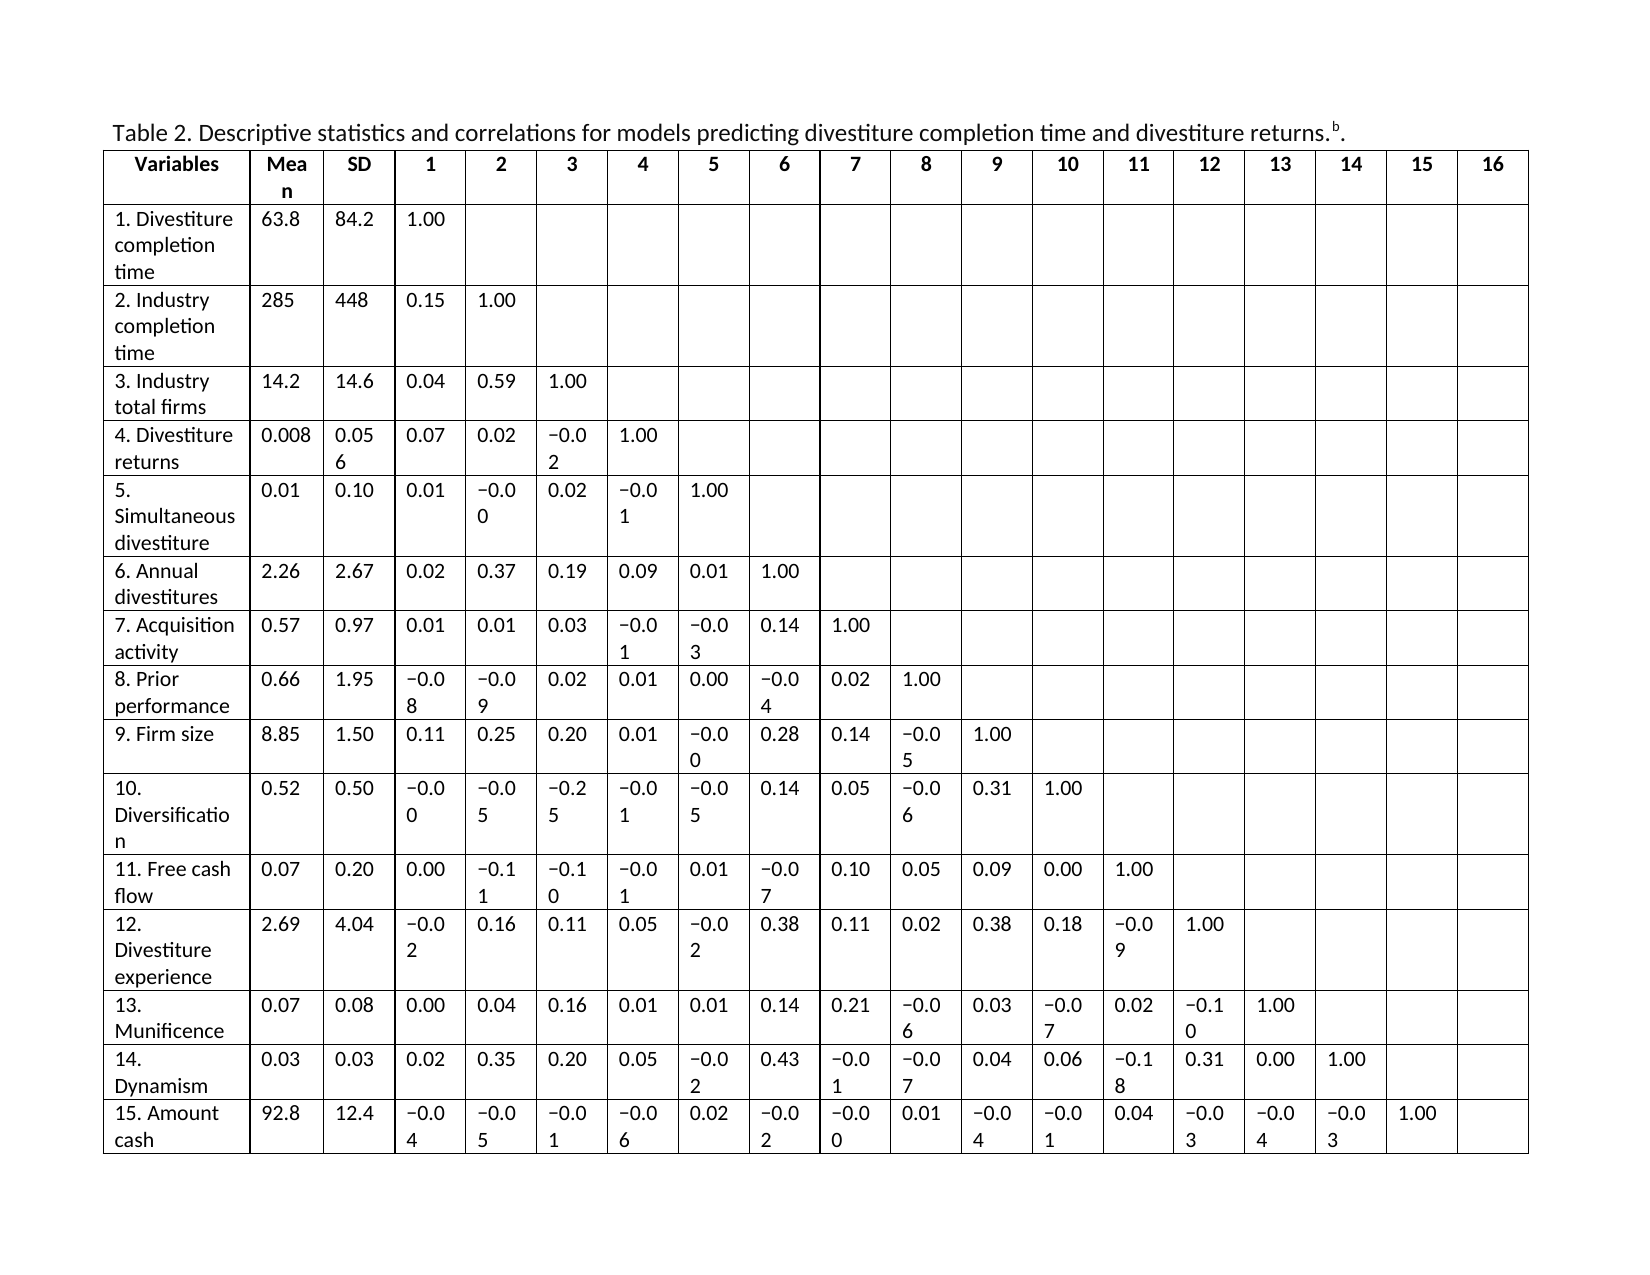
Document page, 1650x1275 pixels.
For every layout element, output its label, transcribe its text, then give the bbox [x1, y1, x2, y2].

table_cell −0.07 [750, 855, 819, 909]
table_cell [1387, 774, 1457, 854]
table_cell [1033, 720, 1103, 773]
table_cell [1104, 286, 1173, 366]
table_cell 2.69 [251, 910, 323, 990]
table_cell 0.20 [537, 720, 607, 773]
table_cell [1458, 720, 1528, 773]
table_cell 1.00 [750, 557, 819, 610]
table_cell 15. Amount cash [104, 1100, 249, 1153]
table_cell [750, 205, 819, 285]
table_cell 0.14 [750, 991, 819, 1044]
table_cell 0.16 [537, 991, 607, 1044]
table_cell [679, 286, 749, 366]
table_cell 0.01 [679, 557, 749, 610]
table_cell 1.00 [1245, 991, 1315, 1044]
table_cell 0.03 [324, 1045, 394, 1098]
table_cell [891, 367, 961, 420]
table_cell −0.04 [962, 1100, 1032, 1153]
table_cell [1104, 367, 1173, 420]
table_cell [962, 367, 1032, 420]
table_header 16 [1458, 151, 1528, 204]
table_cell 1.00 [1174, 910, 1244, 990]
table_cell −0.18 [1104, 1045, 1173, 1098]
table_cell 2.26 [251, 557, 323, 610]
table_cell [1245, 611, 1315, 664]
table_cell 0.01 [396, 476, 465, 556]
table_header 12 [1174, 151, 1244, 204]
table_cell −0.04 [1245, 1100, 1315, 1153]
table_cell −0.01 [537, 1100, 607, 1153]
table_cell [1245, 720, 1315, 773]
table_cell 1.00 [608, 421, 678, 475]
table_cell [1316, 666, 1386, 719]
table_cell 0.11 [396, 720, 465, 773]
table_cell 1.00 [962, 720, 1032, 773]
subtitle Table 2. Descriptive statistics and correlations for models predicting divestiture completion time and divestiture returns.b. [112, 117, 1537, 147]
table_cell 0.02 [396, 1045, 465, 1098]
table_cell 0.01 [679, 991, 749, 1044]
table_cell [1458, 774, 1528, 854]
table_cell 1.00 [537, 367, 607, 420]
table_header 2 [466, 151, 536, 204]
table_cell 0.01 [608, 720, 678, 773]
table_cell 9. Firm size [104, 720, 249, 773]
table_cell [962, 286, 1032, 366]
table_cell [750, 286, 819, 366]
table_cell [1387, 557, 1457, 610]
table_cell 0.66 [251, 666, 323, 719]
table_header 5 [679, 151, 749, 204]
table_cell [1458, 476, 1528, 556]
table_cell 10. Diversification [104, 774, 249, 854]
table_cell 4.04 [324, 910, 394, 990]
table_cell −0.00 [821, 1100, 890, 1153]
table_cell 0.01 [891, 1100, 961, 1153]
table_cell [537, 286, 607, 366]
table_cell 0.02 [396, 557, 465, 610]
table_cell [1174, 774, 1244, 854]
table_cell [1245, 910, 1315, 990]
table_cell [962, 476, 1032, 556]
table_cell −0.02 [537, 421, 607, 475]
table_cell [1458, 855, 1528, 909]
table_cell [1387, 666, 1457, 719]
table_cell 0.01 [608, 991, 678, 1044]
table_cell [891, 557, 961, 610]
table_cell 0.02 [537, 476, 607, 556]
table_cell [891, 205, 961, 285]
table_cell −0.01 [1033, 1100, 1103, 1153]
table_cell [1174, 855, 1244, 909]
table_cell 0.10 [324, 476, 394, 556]
table_cell [1245, 476, 1315, 556]
table_cell 0.06 [1033, 1045, 1103, 1098]
table_cell [1316, 910, 1386, 990]
table_cell 1.00 [1033, 774, 1103, 854]
table_cell 0.38 [962, 910, 1032, 990]
table_cell [1387, 855, 1457, 909]
table_cell [1174, 205, 1244, 285]
table_cell −0.10 [1174, 991, 1244, 1044]
table_cell 0.02 [891, 910, 961, 990]
table_cell 0.008 [251, 421, 323, 475]
table_cell [1387, 286, 1457, 366]
table_cell −0.04 [750, 666, 819, 719]
table_cell [1104, 611, 1173, 664]
table_cell 0.04 [962, 1045, 1032, 1098]
table_cell [1316, 611, 1386, 664]
table_cell [1458, 205, 1528, 285]
table_cell 0.59 [466, 367, 536, 420]
table_cell [1316, 774, 1386, 854]
table_cell [1104, 666, 1173, 719]
table_cell −0.01 [608, 774, 678, 854]
table_cell [821, 205, 890, 285]
table_cell 0.35 [466, 1045, 536, 1098]
table_cell −0.09 [466, 666, 536, 719]
table_cell [1458, 666, 1528, 719]
table_cell 0.18 [1033, 910, 1103, 990]
table_cell 448 [324, 286, 394, 366]
table_cell [466, 205, 536, 285]
table_cell 1.00 [891, 666, 961, 719]
table_cell 0.57 [251, 611, 323, 664]
table_cell 1.00 [1316, 1045, 1386, 1098]
table_cell [891, 421, 961, 475]
table_cell 0.01 [251, 476, 323, 556]
table_cell [1174, 720, 1244, 773]
table_cell [1458, 557, 1528, 610]
table_header 11 [1104, 151, 1173, 204]
table_cell 11. Free cash flow [104, 855, 249, 909]
table_cell 1.00 [1104, 855, 1173, 909]
table_header Variables [104, 151, 249, 204]
table_cell −0.00 [466, 476, 536, 556]
table_cell [1104, 720, 1173, 773]
table_cell 0.31 [1174, 1045, 1244, 1098]
table_cell [1458, 611, 1528, 664]
table_cell [1387, 421, 1457, 475]
table_cell 63.8 [251, 205, 323, 285]
table_cell 0.04 [396, 367, 465, 420]
table_cell 0.31 [962, 774, 1032, 854]
table_cell [1033, 557, 1103, 610]
table_cell 0.07 [251, 991, 323, 1044]
table_cell 0.05 [608, 1045, 678, 1098]
table_cell 0.20 [537, 1045, 607, 1098]
table_cell [962, 557, 1032, 610]
table_cell [1104, 557, 1173, 610]
table_cell 14.2 [251, 367, 323, 420]
table_cell −0.05 [891, 720, 961, 773]
table_header 10 [1033, 151, 1103, 204]
table_cell [1104, 774, 1173, 854]
table_cell [1458, 910, 1528, 990]
table_cell 0.52 [251, 774, 323, 854]
table_cell −0.00 [396, 774, 465, 854]
table_cell [821, 557, 890, 610]
table_cell 8. Prior performance [104, 666, 249, 719]
table_cell 0.28 [750, 720, 819, 773]
table_cell [1387, 611, 1457, 664]
table_cell 6. Annual divestitures [104, 557, 249, 610]
table_cell 0.07 [396, 421, 465, 475]
table_cell −0.06 [891, 774, 961, 854]
table_cell 0.00 [679, 666, 749, 719]
table_cell [1174, 367, 1244, 420]
table_cell −0.01 [608, 476, 678, 556]
table_cell 0.00 [396, 991, 465, 1044]
table_header 6 [750, 151, 819, 204]
table_cell 5. Simultaneous divestiture [104, 476, 249, 556]
table_cell [1245, 855, 1315, 909]
table_cell −0.03 [1174, 1100, 1244, 1153]
table_cell 0.15 [396, 286, 465, 366]
table_cell [750, 476, 819, 556]
table_cell [891, 611, 961, 664]
table_cell [891, 476, 961, 556]
table_cell 285 [251, 286, 323, 366]
table_cell [821, 286, 890, 366]
table_header 8 [891, 151, 961, 204]
table_cell 0.10 [821, 855, 890, 909]
table_cell −0.01 [608, 611, 678, 664]
table_cell [608, 286, 678, 366]
table_cell [750, 421, 819, 475]
table_cell −0.09 [1104, 910, 1173, 990]
table_cell [1174, 666, 1244, 719]
table_cell −0.01 [608, 855, 678, 909]
table_cell 0.19 [537, 557, 607, 610]
table_cell [1033, 611, 1103, 664]
table_cell [1458, 367, 1528, 420]
table_cell [1387, 910, 1457, 990]
table_cell [1033, 421, 1103, 475]
table_cell [1245, 666, 1315, 719]
table_cell 1.00 [1387, 1100, 1457, 1153]
table_cell 4. Divestiture returns [104, 421, 249, 475]
table_cell [1316, 421, 1386, 475]
table_cell −0.02 [750, 1100, 819, 1153]
table_cell [1245, 367, 1315, 420]
table_cell −0.06 [891, 991, 961, 1044]
table_cell 0.03 [962, 991, 1032, 1044]
table_header 9 [962, 151, 1032, 204]
table_cell [1033, 476, 1103, 556]
table_cell 1.00 [466, 286, 536, 366]
table_header 14 [1316, 151, 1386, 204]
table_cell [1245, 774, 1315, 854]
table_cell [679, 367, 749, 420]
table_cell [1458, 286, 1528, 366]
table_cell [1458, 991, 1528, 1044]
table_cell [1316, 286, 1386, 366]
table_cell 0.01 [466, 611, 536, 664]
table_cell −0.07 [1033, 991, 1103, 1044]
table_cell 0.04 [1104, 1100, 1173, 1153]
table_cell −0.01 [821, 1045, 890, 1098]
table_cell 0.01 [679, 855, 749, 909]
table_cell [1316, 855, 1386, 909]
table_cell −0.07 [891, 1045, 961, 1098]
table_cell [1174, 557, 1244, 610]
table_cell [1245, 421, 1315, 475]
table_cell 0.08 [324, 991, 394, 1044]
table_cell 0.21 [821, 991, 890, 1044]
table_cell 0.03 [537, 611, 607, 664]
table_cell −0.08 [396, 666, 465, 719]
table_cell −0.05 [466, 774, 536, 854]
table_cell [1033, 367, 1103, 420]
table_cell [1387, 720, 1457, 773]
table_cell [891, 286, 961, 366]
table_header SD [324, 151, 394, 204]
table_cell 0.00 [1245, 1045, 1315, 1098]
table_header 4 [608, 151, 678, 204]
table_cell 0.14 [750, 611, 819, 664]
table_cell 92.8 [251, 1100, 323, 1153]
table_cell [750, 367, 819, 420]
table_cell −0.04 [396, 1100, 465, 1153]
table_cell [1245, 557, 1315, 610]
table_cell [1316, 205, 1386, 285]
table_cell −0.11 [466, 855, 536, 909]
table_cell 1. Divestiture completion time [104, 205, 249, 285]
table_cell [537, 205, 607, 285]
table_cell [962, 611, 1032, 664]
table_cell [1104, 205, 1173, 285]
table_cell 0.07 [251, 855, 323, 909]
table_cell [962, 666, 1032, 719]
table_cell −0.10 [537, 855, 607, 909]
table_cell −0.25 [537, 774, 607, 854]
table_cell [1245, 286, 1315, 366]
table_cell 1.50 [324, 720, 394, 773]
table_cell 2.67 [324, 557, 394, 610]
table_cell [1387, 205, 1457, 285]
table_cell −0.02 [679, 1045, 749, 1098]
table_cell −0.03 [679, 611, 749, 664]
table_header 15 [1387, 151, 1457, 204]
table_cell [1033, 286, 1103, 366]
table_cell 0.97 [324, 611, 394, 664]
table_cell [1245, 205, 1315, 285]
table_cell 0.056 [324, 421, 394, 475]
table_cell [608, 205, 678, 285]
table_header 3 [537, 151, 607, 204]
table_cell 0.03 [251, 1045, 323, 1098]
table_cell 0.02 [821, 666, 890, 719]
table_header Mean [251, 151, 323, 204]
table_cell 0.38 [750, 910, 819, 990]
table_cell [1174, 421, 1244, 475]
table_cell −0.05 [466, 1100, 536, 1153]
table_cell 0.05 [608, 910, 678, 990]
table_cell 0.16 [466, 910, 536, 990]
table_cell [1458, 421, 1528, 475]
table_cell 0.05 [821, 774, 890, 854]
table_cell [1174, 611, 1244, 664]
table_cell [962, 205, 1032, 285]
table_cell −0.06 [608, 1100, 678, 1153]
table_cell 0.00 [396, 855, 465, 909]
table_cell 0.50 [324, 774, 394, 854]
table_cell 0.09 [962, 855, 1032, 909]
table_cell 0.00 [1033, 855, 1103, 909]
table_header 13 [1245, 151, 1315, 204]
table_cell 0.37 [466, 557, 536, 610]
table_cell [1387, 991, 1457, 1044]
table_cell 84.2 [324, 205, 394, 285]
table_cell [1387, 1045, 1457, 1098]
table_cell [1033, 666, 1103, 719]
table_cell 14. Dynamism [104, 1045, 249, 1098]
table_cell [1458, 1045, 1528, 1098]
table_cell [1316, 720, 1386, 773]
table_cell 12. Divestiture experience [104, 910, 249, 990]
table_cell 0.02 [679, 1100, 749, 1153]
table_cell 0.09 [608, 557, 678, 610]
table_cell [1316, 476, 1386, 556]
table_cell [679, 205, 749, 285]
table_cell 12.4 [324, 1100, 394, 1153]
table_cell 0.20 [324, 855, 394, 909]
table_header 1 [396, 151, 465, 204]
table_cell −0.03 [1316, 1100, 1386, 1153]
table_cell −0.05 [679, 774, 749, 854]
table_cell [1458, 1100, 1528, 1153]
table_cell 0.02 [537, 666, 607, 719]
table_cell 0.14 [821, 720, 890, 773]
table_cell 1.00 [821, 611, 890, 664]
table_cell 0.43 [750, 1045, 819, 1098]
table_cell 2. Industry completion time [104, 286, 249, 366]
table_cell 0.25 [466, 720, 536, 773]
table_cell 1.00 [396, 205, 465, 285]
table_cell [821, 421, 890, 475]
table_cell 8.85 [251, 720, 323, 773]
table_cell 0.11 [821, 910, 890, 990]
table_cell [1316, 557, 1386, 610]
table_cell 0.02 [1104, 991, 1173, 1044]
table_cell [1387, 367, 1457, 420]
table_cell [1104, 476, 1173, 556]
table_cell [1104, 421, 1173, 475]
table_cell [679, 421, 749, 475]
table_cell −0.00 [679, 720, 749, 773]
table_cell [821, 367, 890, 420]
table_cell 0.14 [750, 774, 819, 854]
table_header 7 [821, 151, 890, 204]
table_cell 14.6 [324, 367, 394, 420]
table_cell −0.02 [396, 910, 465, 990]
table_cell 0.04 [466, 991, 536, 1044]
table_cell [1387, 476, 1457, 556]
table_cell [1316, 367, 1386, 420]
table_cell [821, 476, 890, 556]
table_cell [1174, 286, 1244, 366]
table_cell 7. Acquisition activity [104, 611, 249, 664]
table_cell [1316, 991, 1386, 1044]
table_cell 1.95 [324, 666, 394, 719]
table_cell 0.01 [608, 666, 678, 719]
table_cell [962, 421, 1032, 475]
table_cell 0.11 [537, 910, 607, 990]
table_cell 0.01 [396, 611, 465, 664]
table_cell [1174, 476, 1244, 556]
table_cell [608, 367, 678, 420]
table_cell −0.02 [679, 910, 749, 990]
table_cell 0.02 [466, 421, 536, 475]
table_cell 0.05 [891, 855, 961, 909]
table_cell 13. Munificence [104, 991, 249, 1044]
table_cell [1033, 205, 1103, 285]
table_cell 1.00 [679, 476, 749, 556]
table_cell 3. Industry total firms [104, 367, 249, 420]
